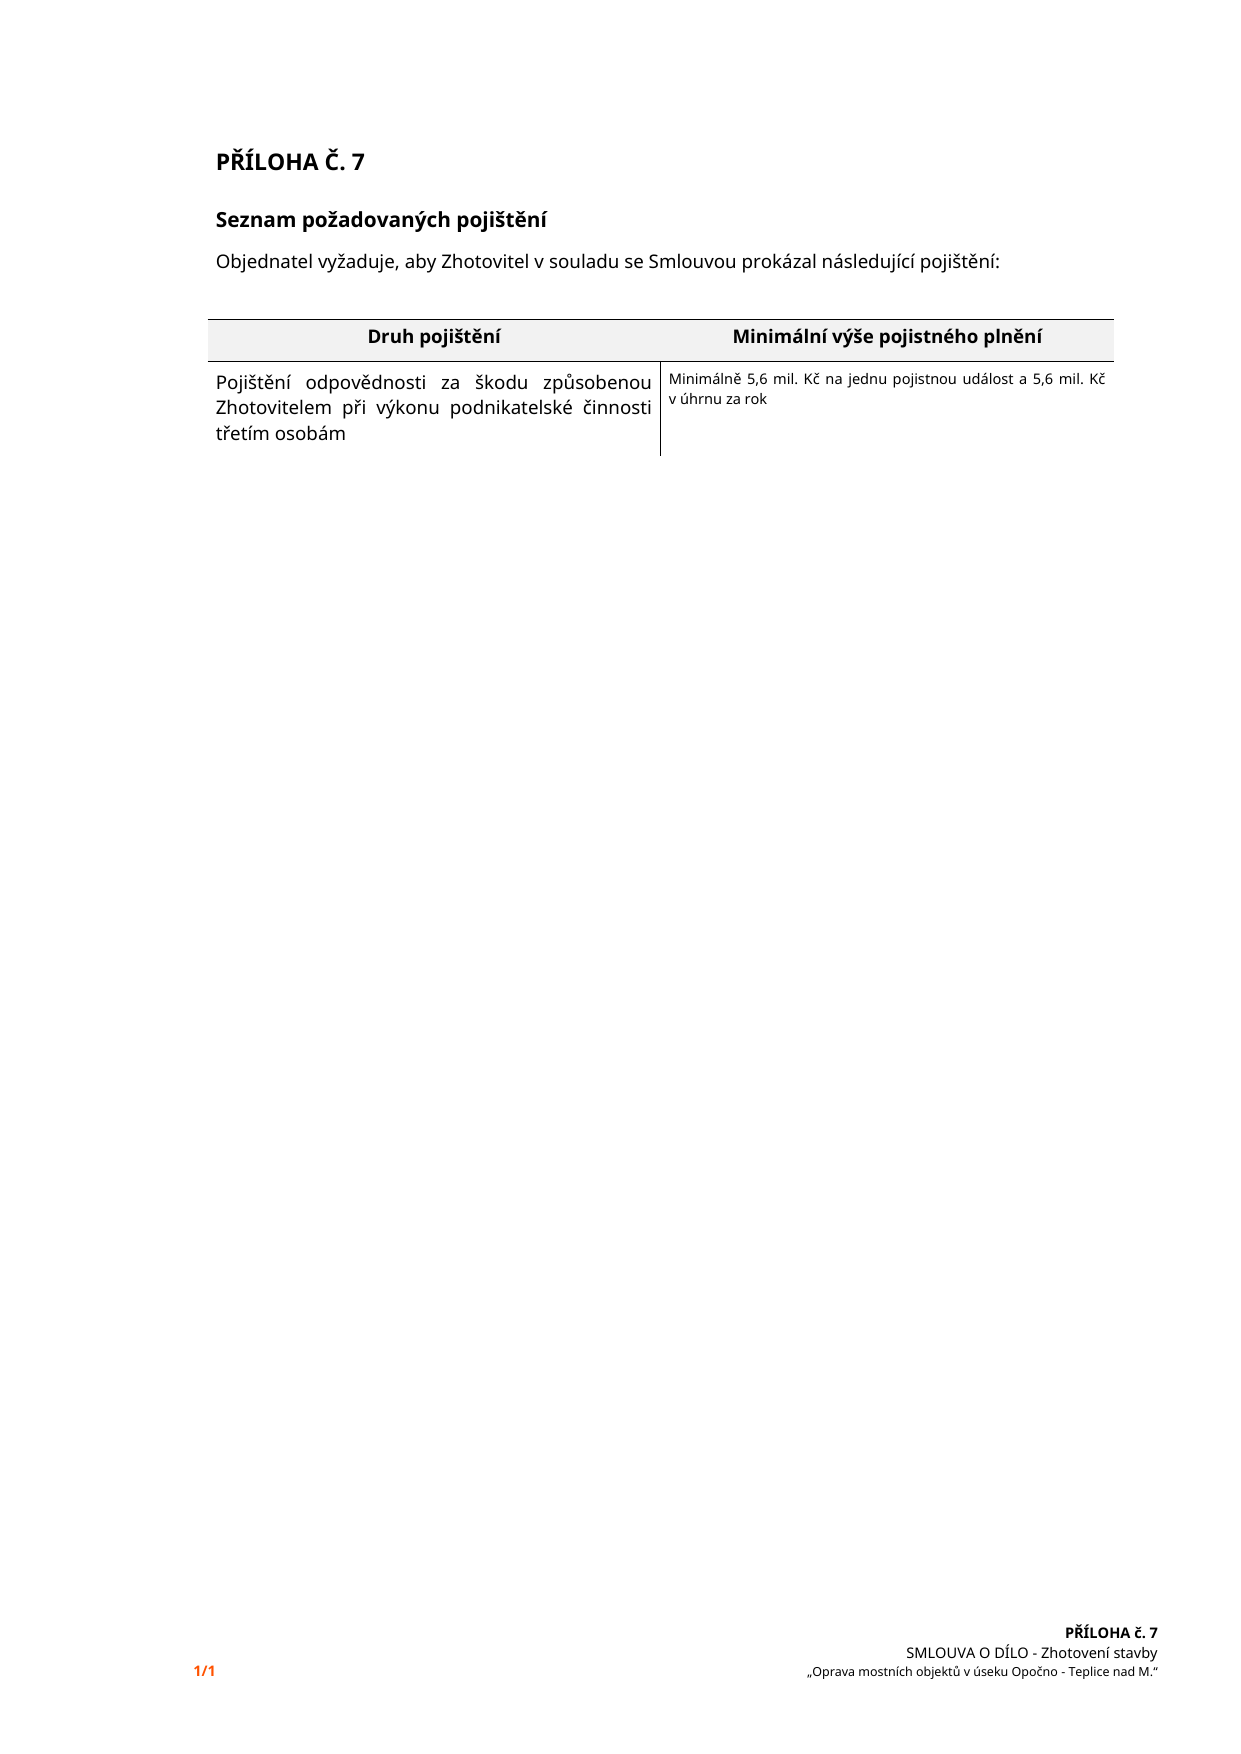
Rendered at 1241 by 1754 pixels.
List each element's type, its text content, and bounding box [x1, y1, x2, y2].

table_cell Minimálně 5,6 mil. Kč na jednu pojistnou událost a 5,6 mil. Kč v úhrnu za rok [661, 362, 1114, 456]
table_header Minimální výše pojistného plnění [661, 320, 1114, 361]
table_cell Pojištění odpovědnosti za škodu způsobenou Zhotovitelem při výkonu podnikatelské činnosti třetím osobám [208, 362, 660, 456]
text Seznam požadovaných pojištění [216, 205, 1122, 233]
table_header Druh pojištění [208, 320, 661, 361]
text Objednatel vyžaduje, aby Zhotovitel v souladu se Smlouvou prokázal následující pojištění: [216, 249, 1122, 274]
text Příloha č. 7 [216, 146, 1122, 177]
